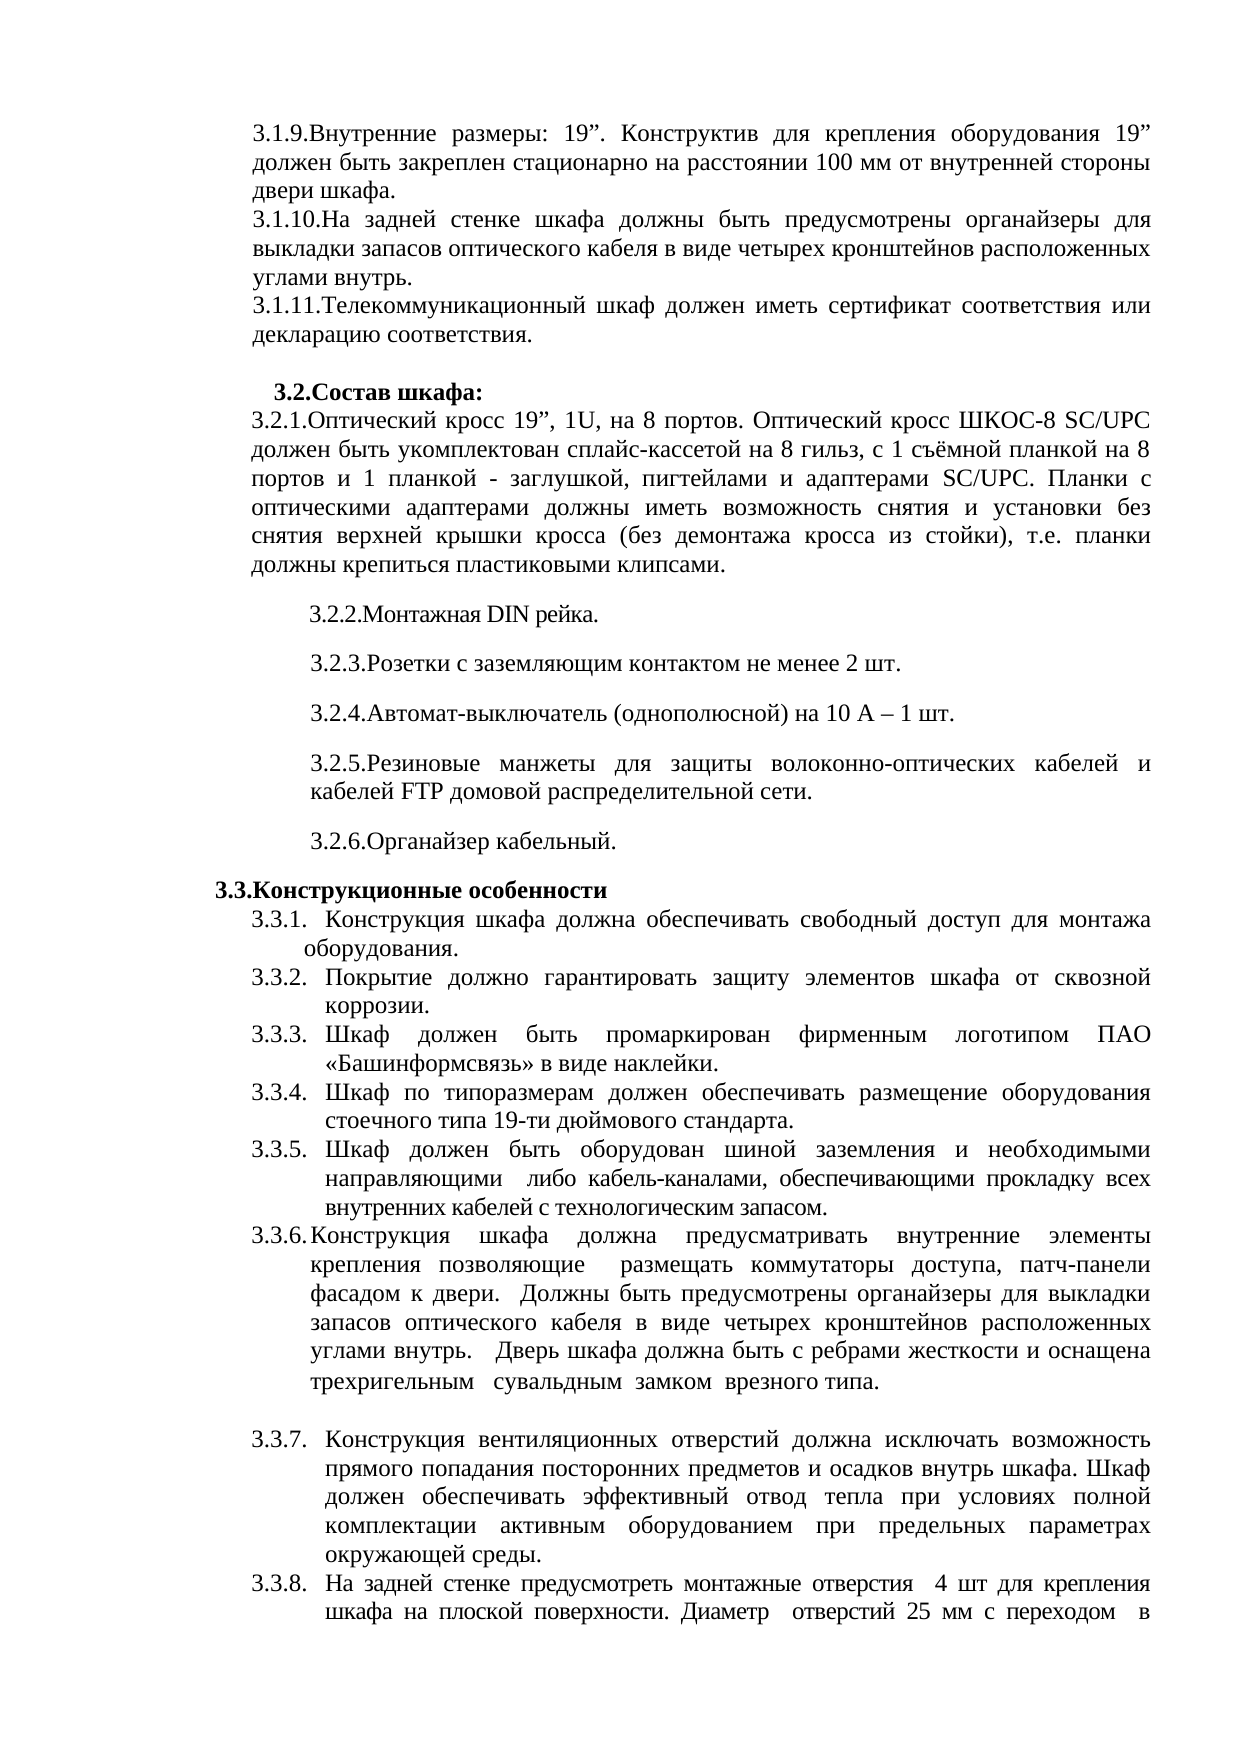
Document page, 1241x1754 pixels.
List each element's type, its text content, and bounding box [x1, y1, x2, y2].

text 3.2.6.Органайзер кабельный. [310, 826, 1152, 855]
text 3.2.4.Автомат-выключатель (однополюсной) на 10 А – 1 шт. [310, 698, 1152, 727]
text 3.1.10.На задней стенке шкафа должны быть предусмотрены органайзеры для выкладки запасов оптического кабеля в виде четырех кронштейнов расположенных углами внутрь. [252, 204, 1152, 291]
list Покрытие должно гарантировать защиту элементов шкафа от сквозной коррозии. [251, 962, 1152, 1019]
text 3.3.Конструкционные особенности [215, 876, 1152, 904]
text 3.2.1.Оптический кросс 19”, 1U, на 8 портов. Оптический кросс ШКОС-8 SC/UPC должен быть укомплектован сплайс-кассетой на 8 гильз, с 1 съёмной планкой на 8 портов и 1 планкой - заглушкой, пигтейлами и адаптерами SC/UPC. Планки с оптическими адаптерами должны иметь возможность снятия и установки без снятия верхней крышки кросса (без демонтажа кросса из стойки), т.е. планки должны крепиться пластиковыми клипсами. [251, 406, 1152, 578]
text 3.2.Состав шкафа: [273, 377, 1152, 406]
text 3.2.3.Розетки с заземляющим контактом не менее 2 шт. [310, 648, 1152, 677]
text 3.1.11.Телекоммуникационный шкаф должен иметь сертификат соответствия или декларацию соответствия. [252, 291, 1152, 348]
list Шкаф по типоразмерам должен обеспечивать размещение оборудования стоечного типа 19-ти дюймового стандарта. [251, 1077, 1152, 1134]
text 3.1.9.Внутренние размеры: 19”. Конструктив для крепления оборудования 19” должен быть закреплен стационарно на расстоянии 100 мм от внутренней стороны двери шкафа. [252, 118, 1152, 204]
text 3.2.5.Резиновые манжеты для защиты волоконно-оптических кабелей и кабелей FTP домовой распределительной сети. [310, 748, 1152, 805]
list Конструкция шкафа должна предусматривать внутренние элементы крепления позволяющие размещать коммутаторы доступа, патч-панели фасадом к двери. Должны быть предусмотрены органайзеры для выкладки запасов оптического кабеля в виде четырех кронштейнов расположенных углами внутрь. Дверь шкафа должна быть с ребрами жесткости и оснащена трехригельным сувальдным замком врезного типа. [251, 1221, 1152, 1395]
list Конструкция шкафа должна обеспечивать свободный доступ для монтажа оборудования. [251, 904, 1152, 962]
list Шкаф должен быть оборудован шиной заземления и необходимыми направляющими либо кабель-каналами, обеспечивающими прокладку всех внутренних кабелей с технологическим запасом. [251, 1134, 1152, 1221]
text 3.2.2.Монтажная DIN рейка. [177, 599, 1152, 628]
list Шкаф должен быть промаркирован фирменным логотипом ПАО «Башинформсвязь» в виде наклейки. [251, 1019, 1152, 1077]
list Конструкция вентиляционных отверстий должна исключать возможность прямого попадания посторонних предметов и осадков внутрь шкафа. Шкаф должен обеспечивать эффективный отвод тепла при условиях полной комплектации активным оборудованием при предельных параметрах окружающей среды. [251, 1424, 1152, 1568]
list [251, 1568, 1152, 1625]
